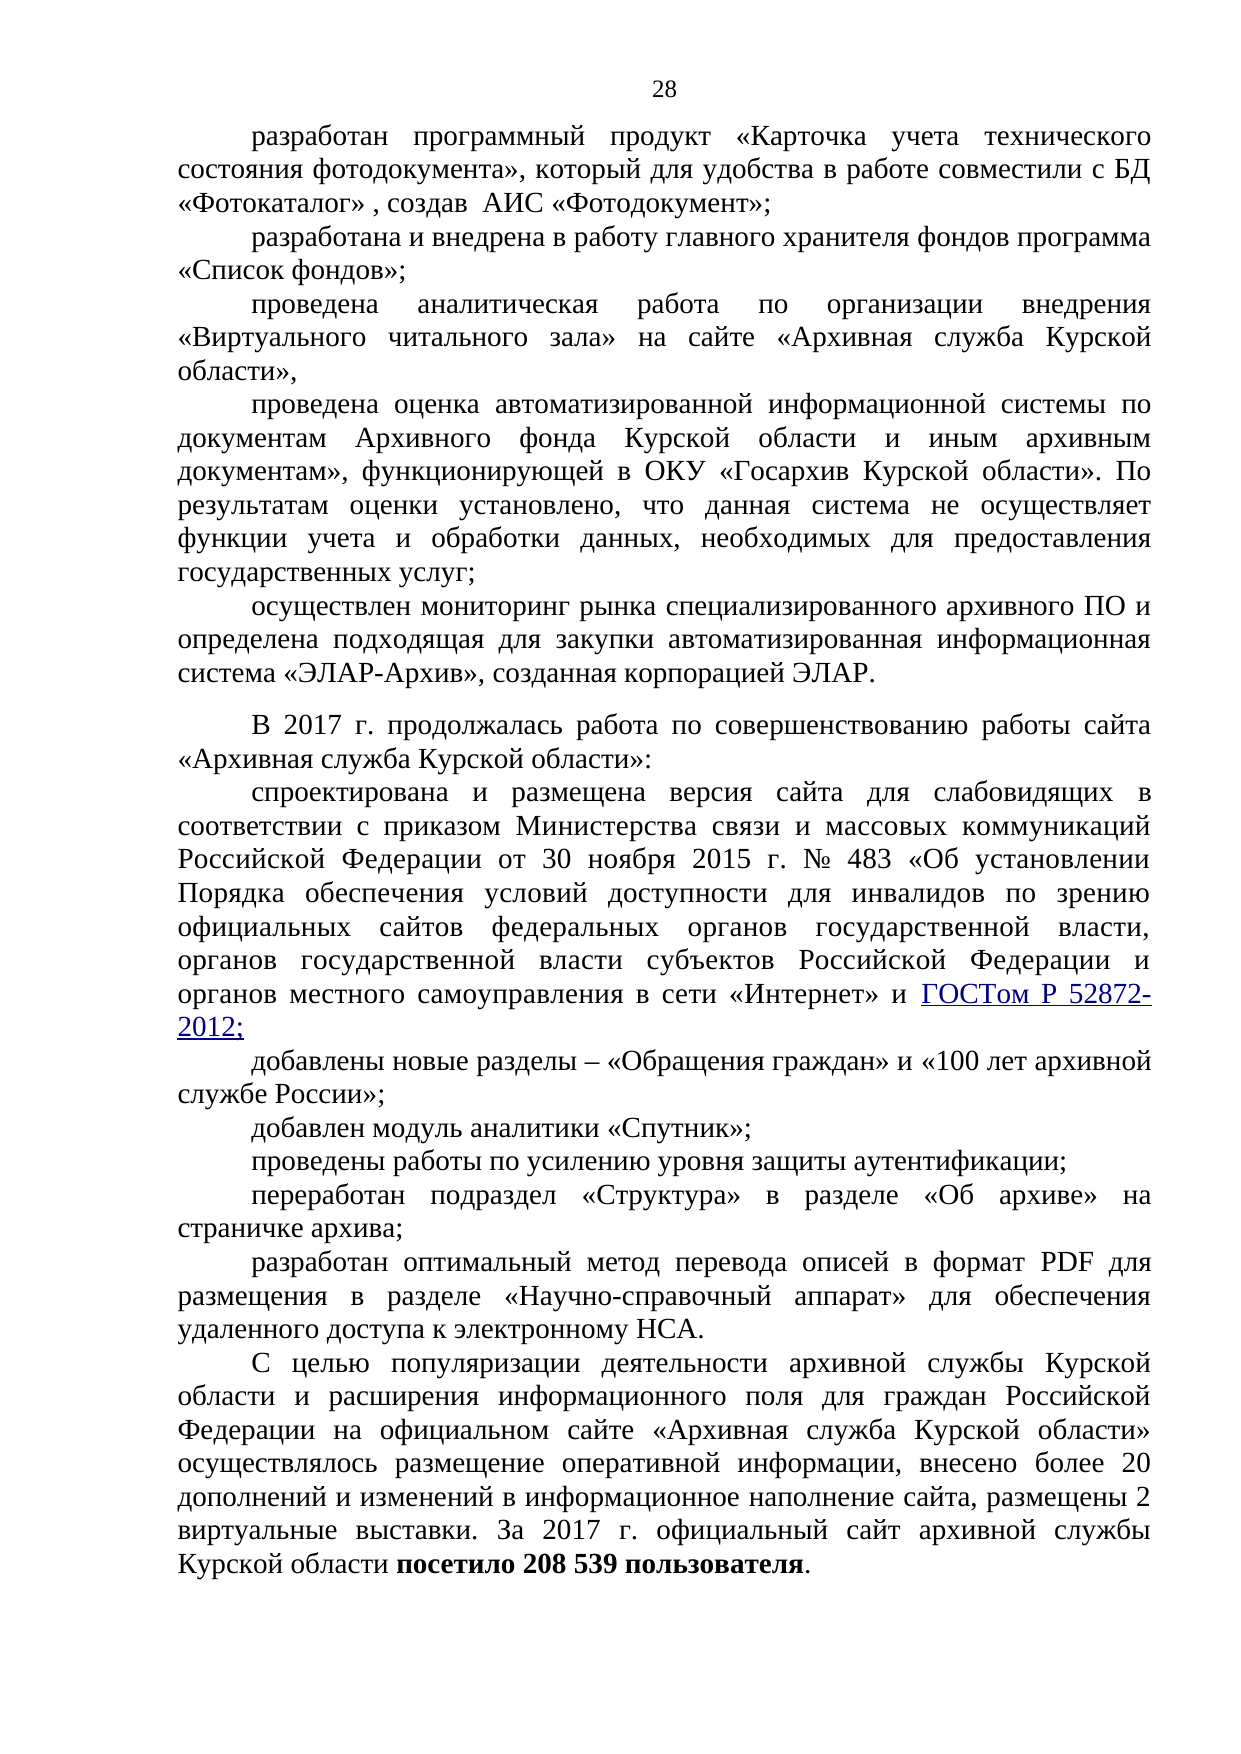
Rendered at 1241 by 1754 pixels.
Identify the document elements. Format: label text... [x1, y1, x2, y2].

text осуществлен мониторинг рынка специализированного архивного ПО и определена подходящая для закупки автоматизированная информационная система «ЭЛАР-Архив», созданная корпорацией ЭЛАР. [177, 588, 1152, 688]
text добавлены новые разделы – «Обращения граждан» и «100 лет архивной службе России»; [177, 1043, 1152, 1110]
text разработана и внедрена в работу главного хранителя фондов программа «Список фондов»; [177, 219, 1152, 286]
text разработан программный продукт «Карточка учета технического состояния фотодокумента», который для удобства в работе совместили с БД «Фотокаталог» , создав АИС «Фотодокумент»; [177, 118, 1152, 219]
text добавлен модуль аналитики «Спутник»; [177, 1110, 1152, 1143]
text разработан оптимальный метод перевода описей в формат PDF для размещения в разделе «Научно-справочный аппарат» для обеспечения удаленного доступа к электронному НСА. [177, 1244, 1152, 1345]
text проведены работы по усилению уровня защиты аутентификации; [177, 1143, 1152, 1177]
text проведена аналитическая работа по организации внедрения «Виртуального читального зала» на сайте «Архивная служба Курской области», [177, 286, 1152, 386]
text В 2017 г. продолжалась работа по совершенствованию работы сайта «Архивная служба Курской области»: [177, 707, 1152, 774]
text проведена оценка автоматизированной информационной системы по документам Архивного фонда Курской области и иным архивным документам», функционирующей в ОКУ «Госархив Курской области». По результатам оценки установлено, что данная система не осуществляет функции учета и обработки данных, необходимых для предоставления государственных услуг; [177, 386, 1152, 588]
text переработан подраздел «Структура» в разделе «Об архиве» на страничке архива; [177, 1177, 1152, 1244]
text С целью популяризации деятельности архивной службы Курской области и расширения информационного поля для граждан Российской Федерации на официальном сайте «Архивная служба Курской области» осуществлялось размещение оперативной информации, внесено более 20 дополнений и изменений в информационное наполнение сайта, размещены 2 виртуальные выставки. За 2017 г. официальный сайт архивной службы Курской области посетило 208 539 пользователя. [177, 1345, 1152, 1579]
text спроектирована и размещена версия сайта для слабовидящих в соответствии с приказом Министерства связи и массовых коммуникаций Российской Федерации от 30 ноября 2015 г. № 483 «Об установлении Порядка обеспечения условий доступности для инвалидов по зрению официальных сайтов федеральных органов государственной власти, органов государственной власти субъектов Российской Федерации и органов местного самоуправления в сети «Интернет» и ГОСТом Р 52872-2012; [177, 774, 1152, 1043]
